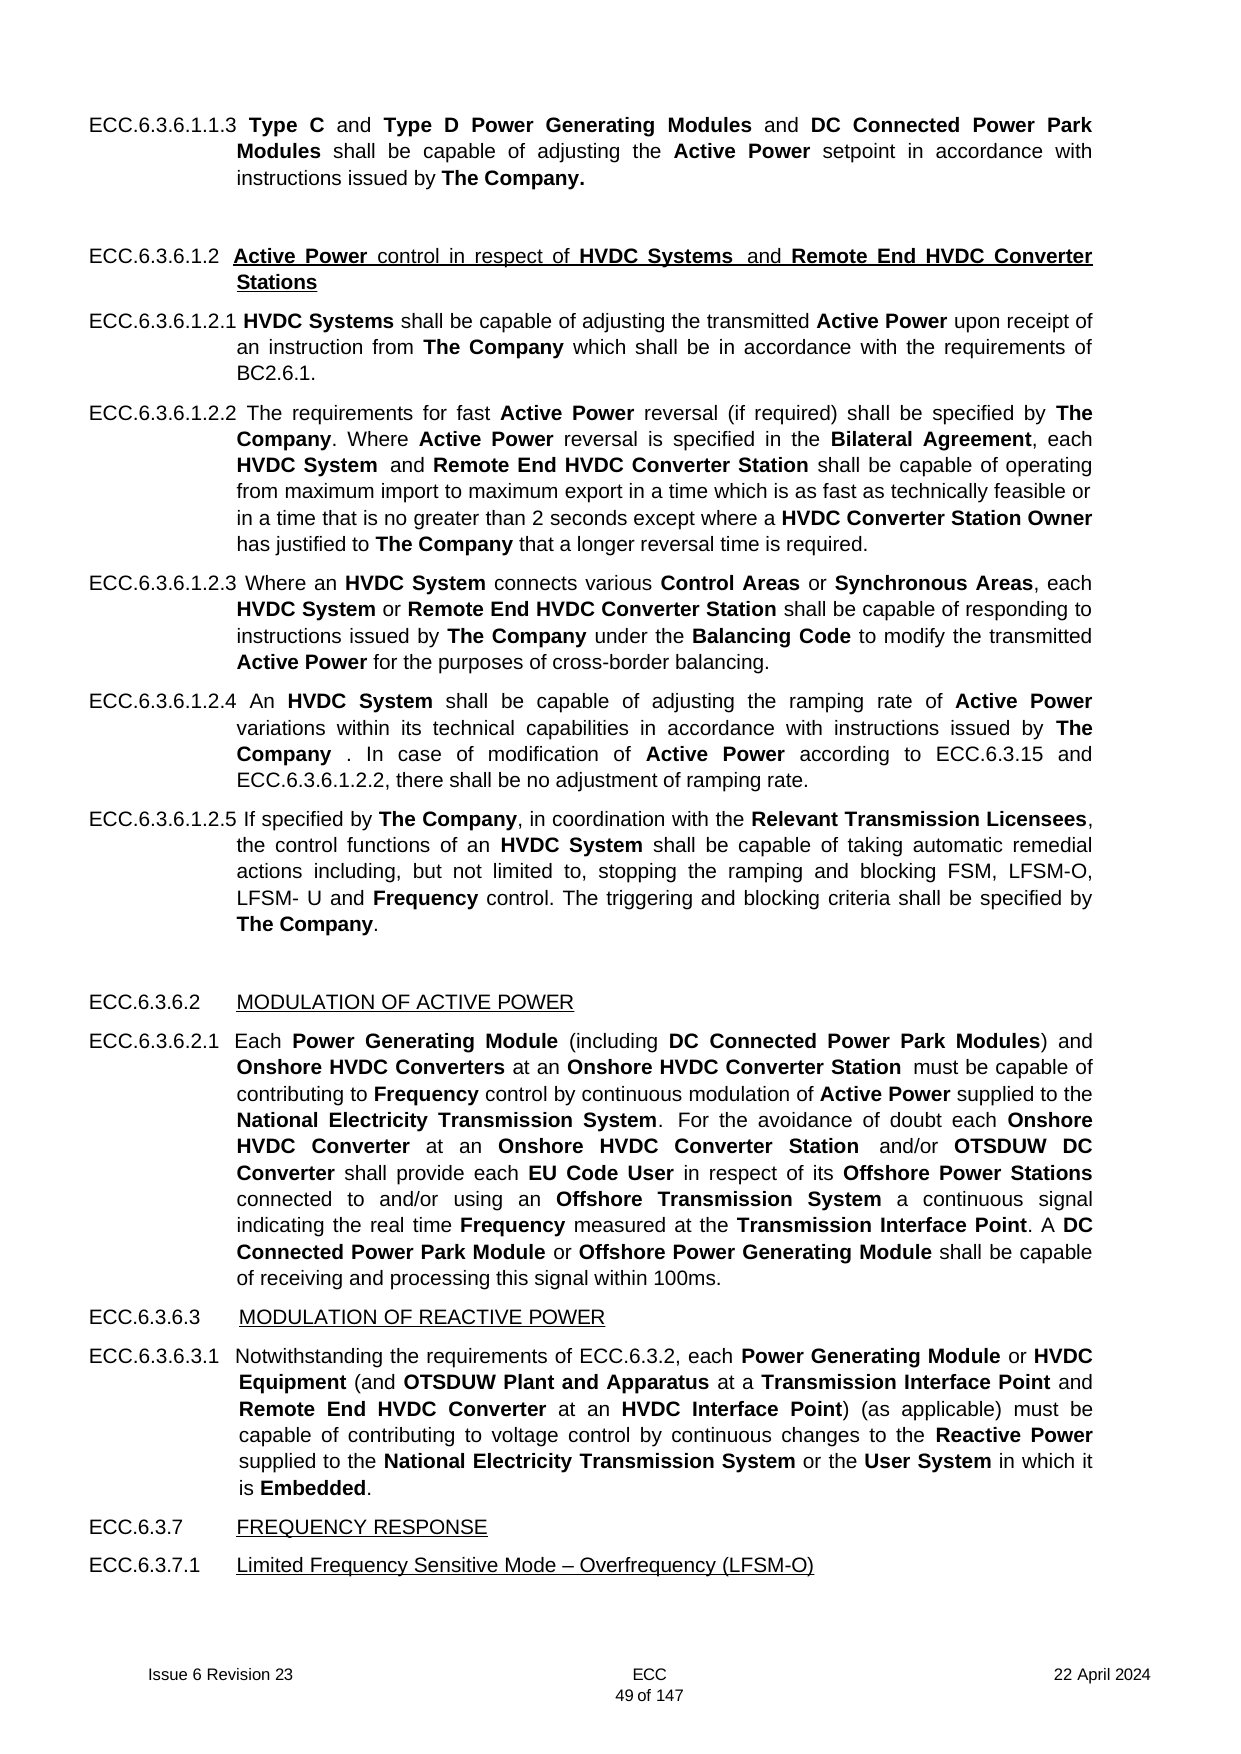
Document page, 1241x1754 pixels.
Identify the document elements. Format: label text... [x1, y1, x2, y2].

text ECC.6.3.6.2.1 Each Power Generating Module (including DC Connected Power Park Modules) and Onshore HVDC Converters at an Onshore HVDC Converter Station must be capable of contributing to Frequency control by continuous modulation of Active Power supplied to the National Electricity Transmission System. For the avoidance of doubt each Onshore HVDC Converter at an Onshore HVDC Converter Station and/or OTSDUW DC Converter shall provide each EU Code User in respect of its Offshore Power Stations connected to and/or using an Offshore Transmission System a continuous signal indicating the real time Frequency measured at the Transmission Interface Point. A DC Connected Power Park Module or Offshore Power Generating Module shall be capable of receiving and processing this signal within 100ms. [89, 1029, 1093, 1290]
subtitle ECC.6.3.7 FREQUENCY RESPONSE [89, 1514, 1217, 1538]
subtitle ECC.6.3.6.2 MODULATION OF ACTIVE POWER [89, 990, 1217, 1014]
text ECC.6.3.6.1.2.4 An HVDC System shall be capable of adjusting the ramping rate of Active Power variations within its technical capabilities in accordance with instructions issued by The Company . In case of modification of Active Power according to ECC.6.3.15 and ECC.6.3.6.1.2.2, there shall be no adjustment of ramping rate. [89, 689, 1093, 792]
text ECC.6.3.6.1.2.2 The requirements for fast Active Power reversal (if required) shall be specified by The Company. Where Active Power reversal is specified in the Bilateral Agreement, each HVDC System and Remote End HVDC Converter Station shall be capable of operating from maximum import to maximum export in a time which is as fast as technically feasible or in a time that is no greater than 2 seconds except where a HVDC Converter Station Owner has justified to The Company that a longer reversal time is required. [89, 400, 1093, 556]
subtitle ECC.6.3.6.3 MODULATION OF REACTIVE POWER [89, 1305, 1217, 1329]
text ECC.6.3.6.1.2 Active Power control in respect of HVDC Systems and Remote End HVDC Converter Stations [89, 243, 1093, 294]
text ECC.6.3.6.1.2.5 If specified by The Company, in coordination with the Relevant Transmission Licensees, the control functions of an HVDC System shall be capable of taking automatic remedial actions including, but not limited to, stopping the ramping and blocking FSM, LFSM-O, LFSM- U and Frequency control. The triggering and blocking criteria shall be specified by The Company. [89, 807, 1093, 936]
text ECC.6.3.6.1.1.3 Type C and Type D Power Generating Modules and DC Connected Power Park Modules shall be capable of adjusting the Active Power setpoint in accordance with instructions issued by The Company. [89, 113, 1092, 190]
text ECC.6.3.6.3.1 Notwithstanding the requirements of ECC.6.3.2, each Power Generating Module or HVDC Equipment (and OTSDUW Plant and Apparatus at a Transmission Interface Point and Remote End HVDC Converter at an HVDC Interface Point) (as applicable) must be capable of contributing to voltage control by continuous changes to the Reactive Power supplied to the National Electricity Transmission System or the User System in which it is Embedded. [89, 1344, 1093, 1499]
text ECC.6.3.6.1.2.3 Where an HVDC System connects various Control Areas or Synchronous Areas, each HVDC System or Remote End HVDC Converter Station shall be capable of responding to instructions issued by The Company under the Balancing Code to modify the transmitted Active Power for the purposes of cross-border balancing. [89, 571, 1093, 674]
text ECC.6.3.7.1 Limited Frequency Sensitive Mode – Overfrequency (LFSM-O) [89, 1553, 1217, 1577]
text ECC.6.3.6.1.2.1 HVDC Systems shall be capable of adjusting the transmitted Active Power upon receipt of an instruction from The Company which shall be in accordance with the requirements of BC2.6.1. [89, 308, 1093, 385]
